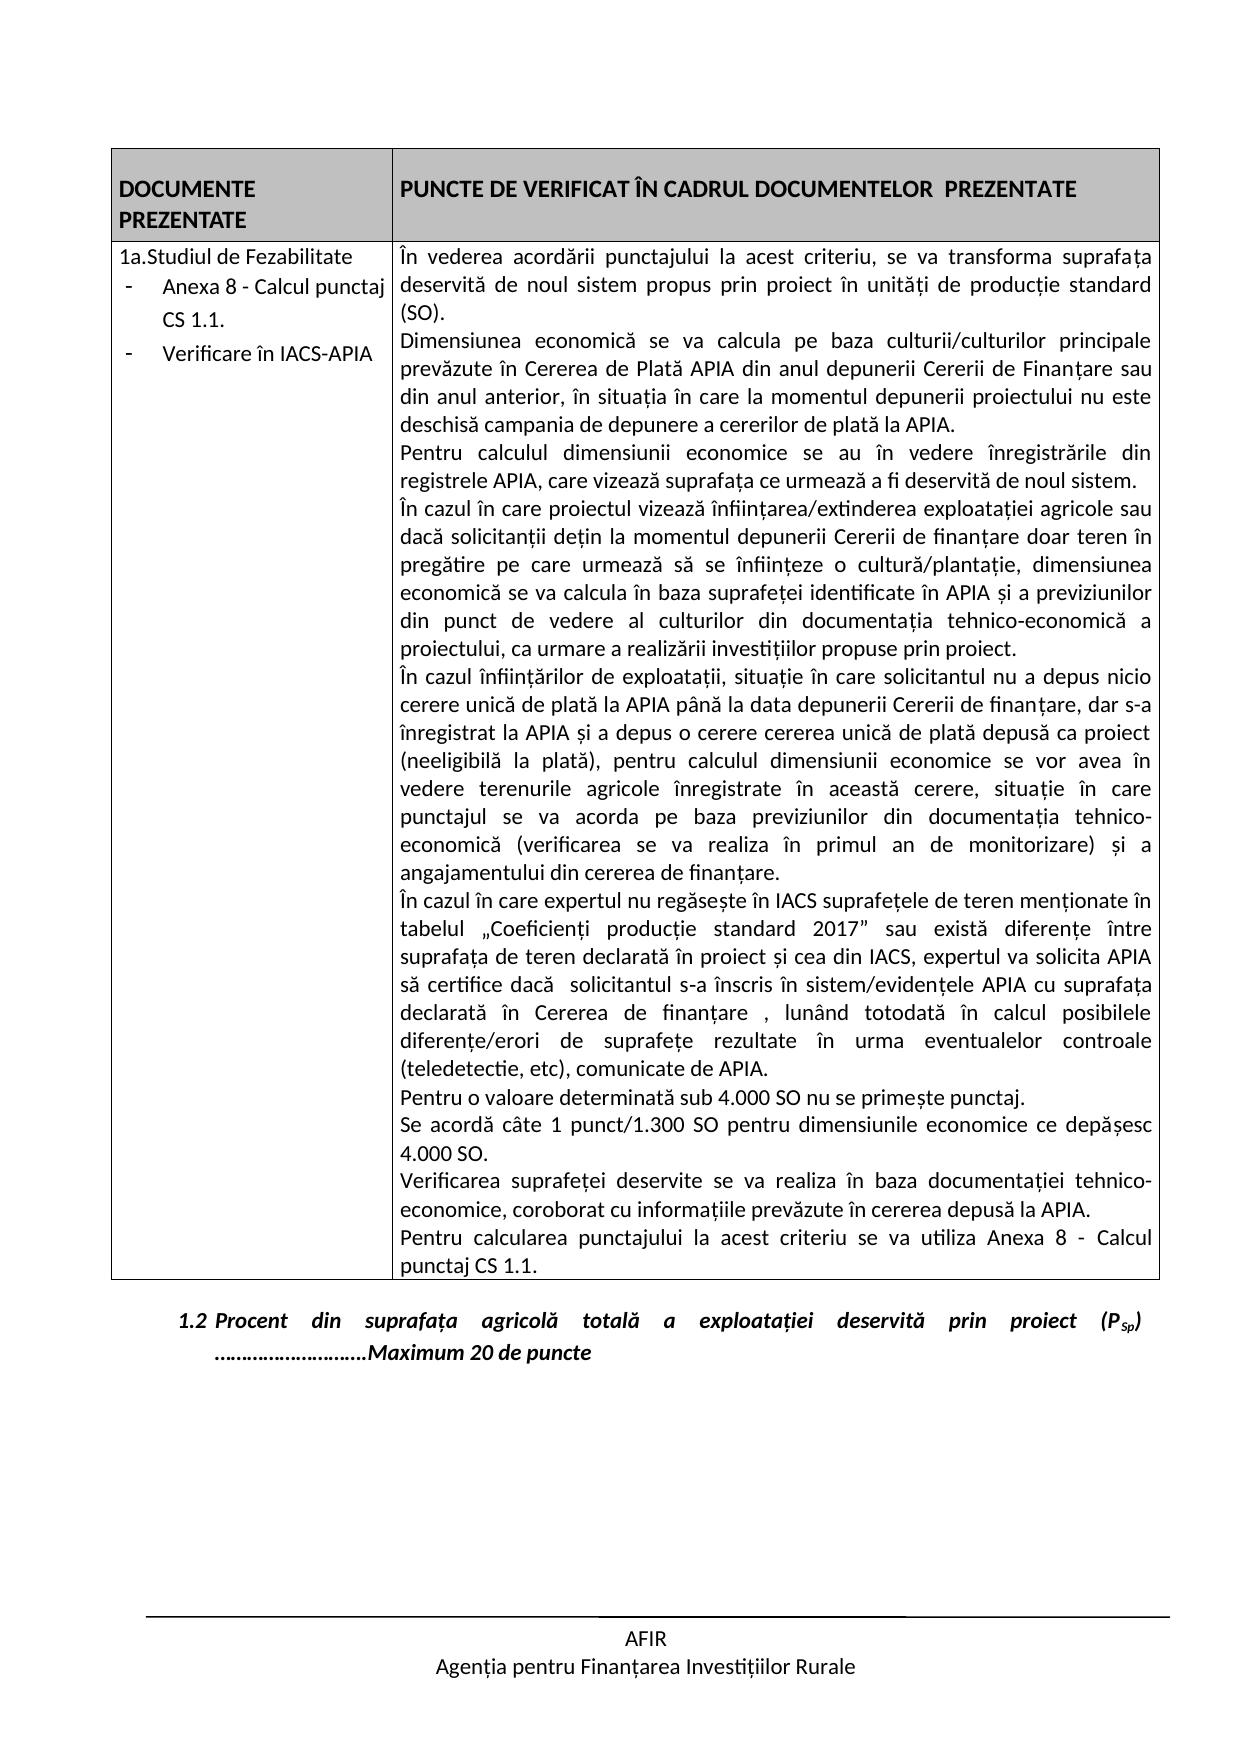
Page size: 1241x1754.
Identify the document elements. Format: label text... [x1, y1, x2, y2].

table_cell În vederea acordării punctajului la acest criteriu, se va transforma suprafața deservită de noul sistem propus prin proiect în unități de producție standard (SO). Dimensiunea economică se va calcula pe baza culturii/culturilor principale prevăzute în Cererea de Plată APIA din anul depunerii Cererii de Finanțare sau din anul anterior, în situația în care la momentul depunerii proiectului nu este deschisă campania de depunere a cererilor de plată la APIA. Pentru calculul dimensiunii economice se au în vedere înregistrările din registrele APIA, care vizează suprafața ce urmează a fi deservită de noul sistem. În cazul în care proiectul vizează înființarea/extinderea exploatației agricole sau dacă solicitanții dețin la momentul depunerii Cererii de finanțare doar teren în pregătire pe care urmează să se înființeze o cultură/plantație, dimensiunea economică se va calcula în baza suprafeței identificate în APIA și a previziunilor din punct de vedere al culturilor din documentația tehnico‐economică a proiectului, ca urmare a realizării investițiilor propuse prin proiect. În cazul înființărilor de exploatații, situație în care solicitantul nu a depus nicio cerere unică de plată la APIA până la data depunerii Cererii de finanțare, dar s-a înregistrat la APIA și a depus o cerere cererea unică de plată depusă ca proiect (neeligibilă la plată), pentru calculul dimensiunii economice se vor avea în vedere terenurile agricole înregistrate în această cerere, situație în care punctajul se va acorda pe baza previziunilor din documentația tehnico-economică (verificarea se va realiza în primul an de monitorizare) și a angajamentului din cererea de finanțare. În cazul în care expertul nu regăsește în IACS suprafețele de teren menționate în tabelul „Coeficienți producție standard 2017” sau există diferențe între suprafața de teren declarată în proiect și cea din IACS, expertul va solicita APIA să certifice dacă solicitantul s‐a înscris în sistem/evidențele APIA cu suprafața declarată în Cererea de finanțare , lunând totodată în calcul posibilele diferențe/erori de suprafețe rezultate în urma eventualelor controale (teledetectie, etc), comunicate de APIA. Pentru o valoare determinată sub 4.000 SO nu se primește punctaj. Se acordă câte 1 punct/1.300 SO pentru dimensiunile economice ce depășesc 4.000 SO. Verificarea suprafeței deservite se va realiza în baza documentației tehnico-economice, coroborat cu informațiile prevăzute în cererea depusă la APIA. Pentru calcularea punctajului la acest criteriu se va utiliza Anexa 8 - Calcul punctaj CS 1.1. [393, 242, 1159, 1279]
table_cell 1a.Studiul de Fezabilitate Anexa 8 - Calcul punctaj CS 1.1. Verificare în IACS-APIA [112, 242, 392, 1279]
table_header PUNCTE DE VERIFICAT ÎN CADRUL DOCUMENTELOR PREZENTATE [393, 149, 1159, 241]
list Procent din suprafața agricolă totală a exploatației deservită prin proiect (PSp)……………………….Maximum 20 de puncte [177, 1306, 1144, 1366]
table_header DOCUMENTE PREZENTATE [112, 149, 392, 241]
